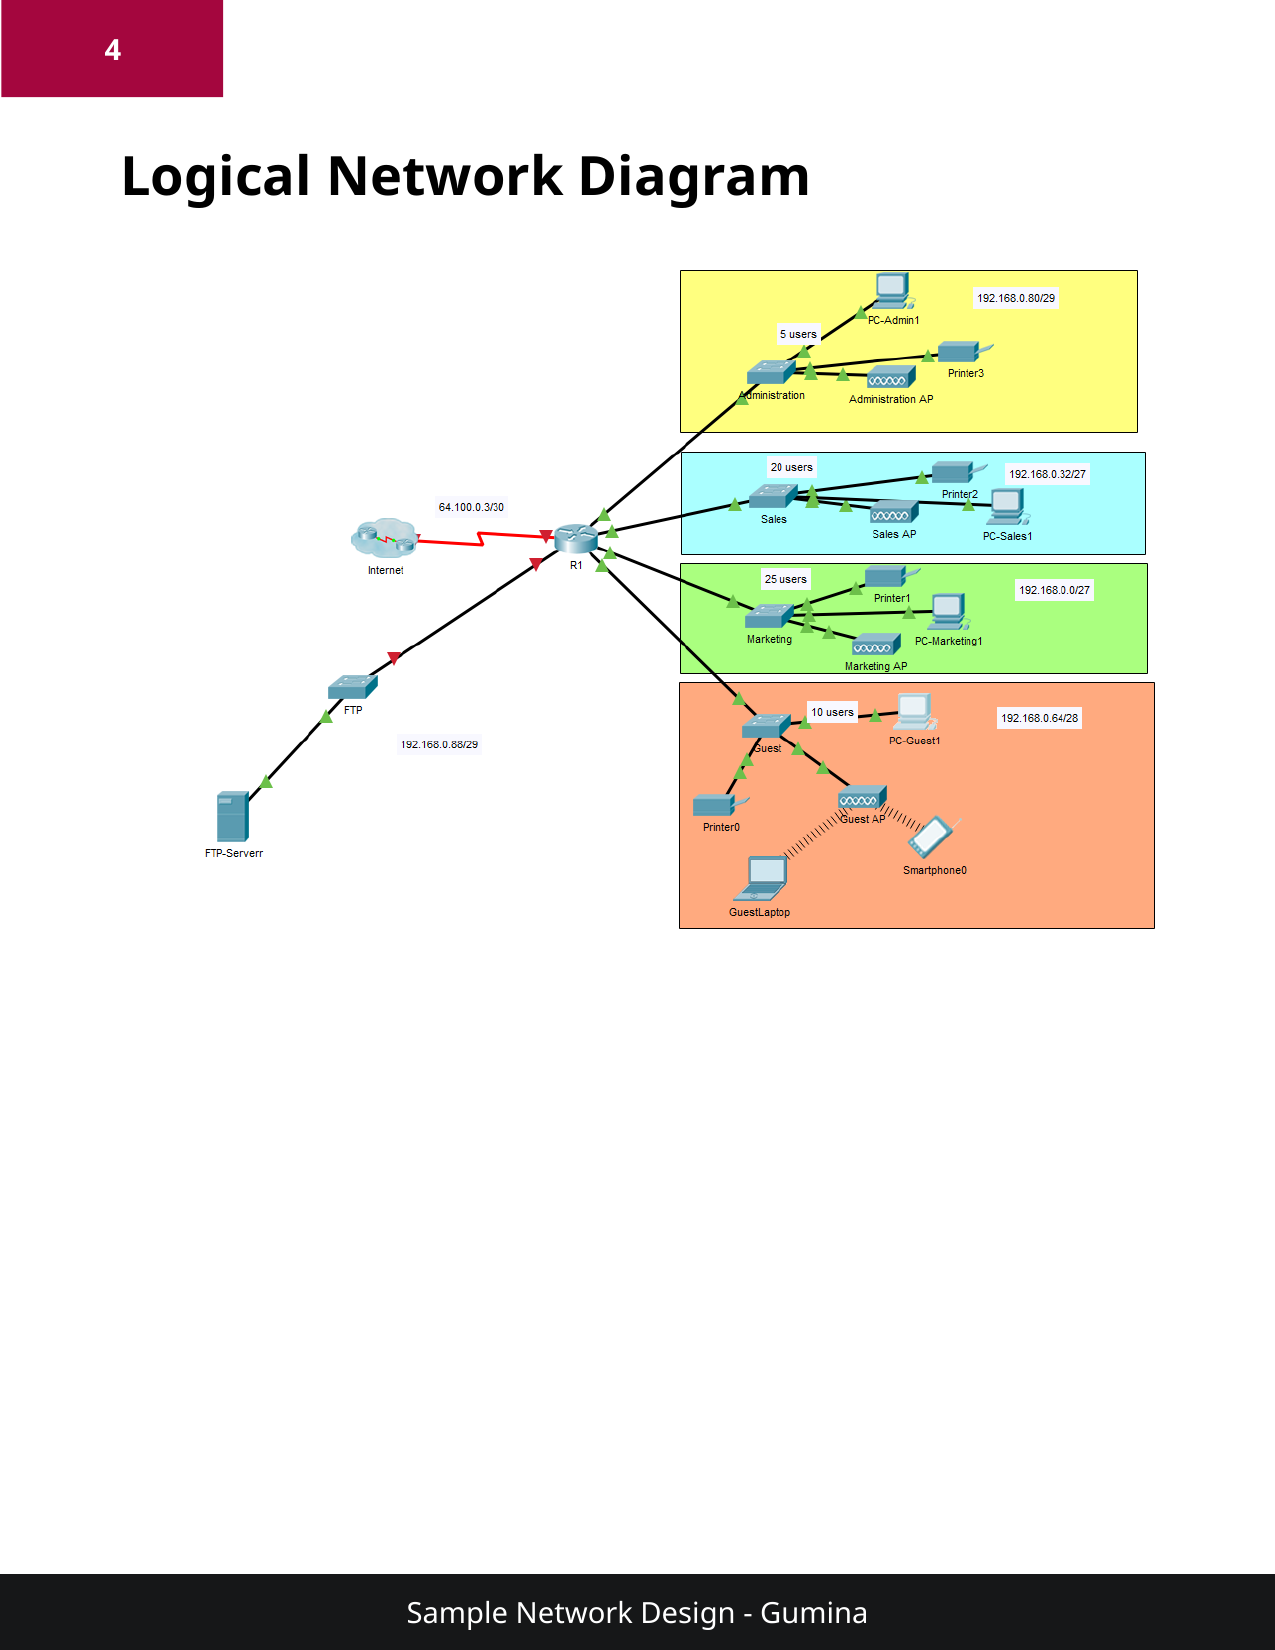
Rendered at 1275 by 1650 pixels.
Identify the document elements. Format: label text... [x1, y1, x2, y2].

picture [120, 263, 1155, 933]
subtitle Logical Network Diagram [120, 137, 1155, 211]
